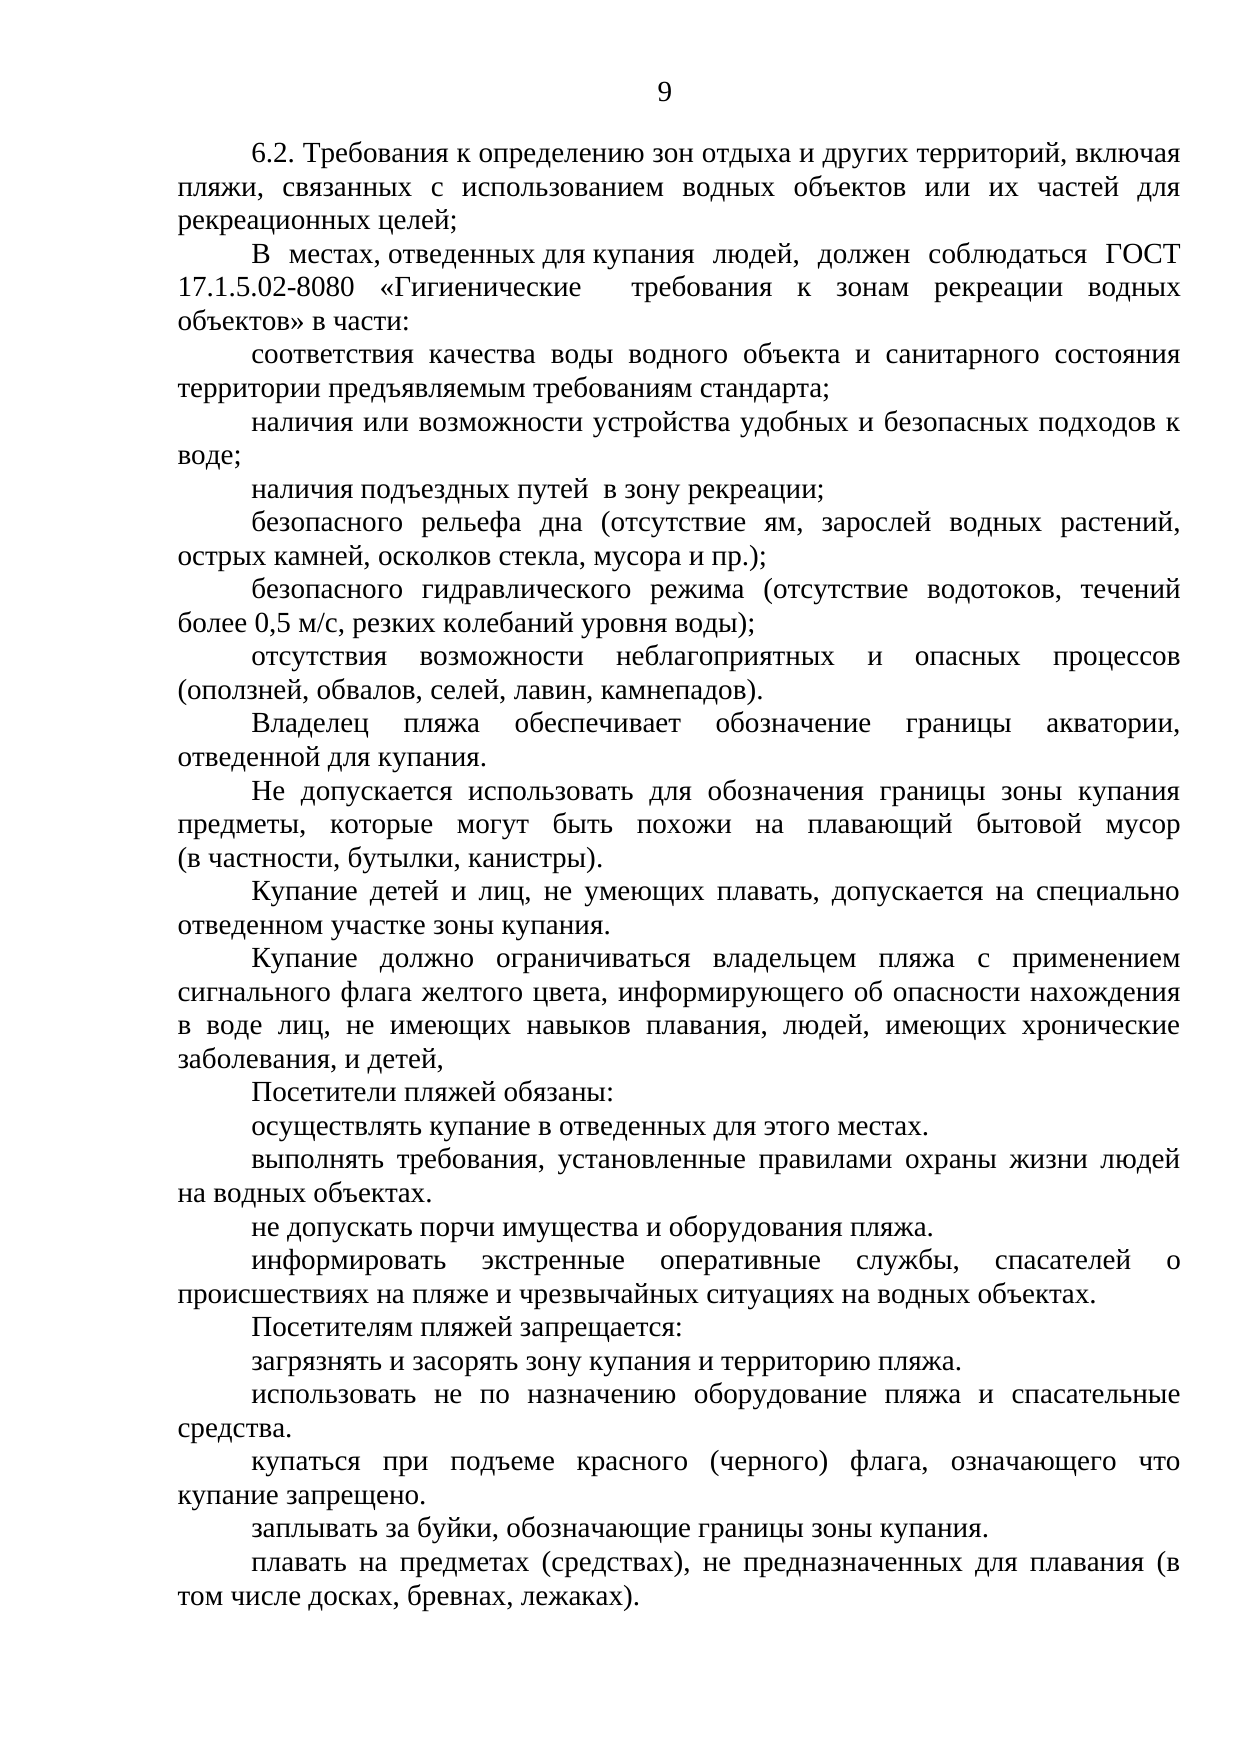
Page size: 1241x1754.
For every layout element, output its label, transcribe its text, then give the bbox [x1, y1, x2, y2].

text плавать на предметах (средствах), не предназначенных для плавания (в том числе досках, бревнах, лежаках). [177, 1544, 1181, 1611]
text соответствия качества воды водного объекта и санитарного состояния территории предъявляемым требованиям стандарта; [177, 337, 1181, 404]
text Не допускается использовать для обозначения границы зоны купания предметы, которые могут быть похожи на плавающий бытовой мусор (в частности, бутылки, канистры). [177, 773, 1181, 873]
text Купание должно ограничиваться владельцем пляжа с применением сигнального флага желтого цвета, информирующего об опасности нахождения в воде лиц, не имеющих навыков плавания, людей, имеющих хронические заболевания, и детей, [177, 940, 1181, 1074]
text В местах, отведенных для купания людей, должен соблюдаться ГОСТ 17.1.5.02-8080 «Гигиенические требования к зонам рекреации водных объектов» в части: [177, 236, 1181, 337]
text Посетителям пляжей запрещается: [177, 1309, 1181, 1343]
text наличия или возможности устройства удобных и безопасных подходов к воде; [177, 404, 1181, 471]
text Купание детей и лиц, не умеющих плавать, допускается на специально отведенном участке зоны купания. [177, 873, 1181, 940]
text использовать не по назначению оборудование пляжа и спасательные средства. [177, 1376, 1181, 1443]
text отсутствия возможности неблагоприятных и опасных процессов (оползней, обвалов, селей, лавин, камнепадов). [177, 638, 1181, 706]
text Посетители пляжей обязаны: [177, 1074, 1181, 1108]
text Владелец пляжа обеспечивает обозначение границы акватории, отведенной для купания. [177, 706, 1181, 773]
text не допускать порчи имущества и оборудования пляжа. [177, 1209, 1181, 1242]
text безопасного гидравлического режима (отсутствие водотоков, течений более 0,5 м/с, резких колебаний уровня воды); [177, 571, 1181, 638]
text безопасного рельефа дна (отсутствие ям, зарослей водных растений, острых камней, осколков стекла, мусора и пр.); [177, 504, 1181, 571]
text загрязнять и засорять зону купания и территорию пляжа. [177, 1343, 1181, 1376]
text наличия подъездных путей в зону рекреации; [177, 471, 1181, 504]
text осуществлять купание в отведенных для этого местах. [177, 1108, 1181, 1142]
text выполнять требования, установленные правилами охраны жизни людей на водных объектах. [177, 1142, 1181, 1209]
text заплывать за буйки, обозначающие границы зоны купания. [177, 1511, 1181, 1544]
text купаться при подъеме красного (черного) флага, означающего что купание запрещено. [177, 1443, 1181, 1511]
text 6.2. Требования к определению зон отдыха и других территорий, включая пляжи, связанных с использованием водных объектов или их частей для рекреационных целей; [177, 135, 1181, 236]
text информировать экстренные оперативные службы, спасателей о происшествиях на пляже и чрезвычайных ситуациях на водных объектах. [177, 1242, 1181, 1309]
